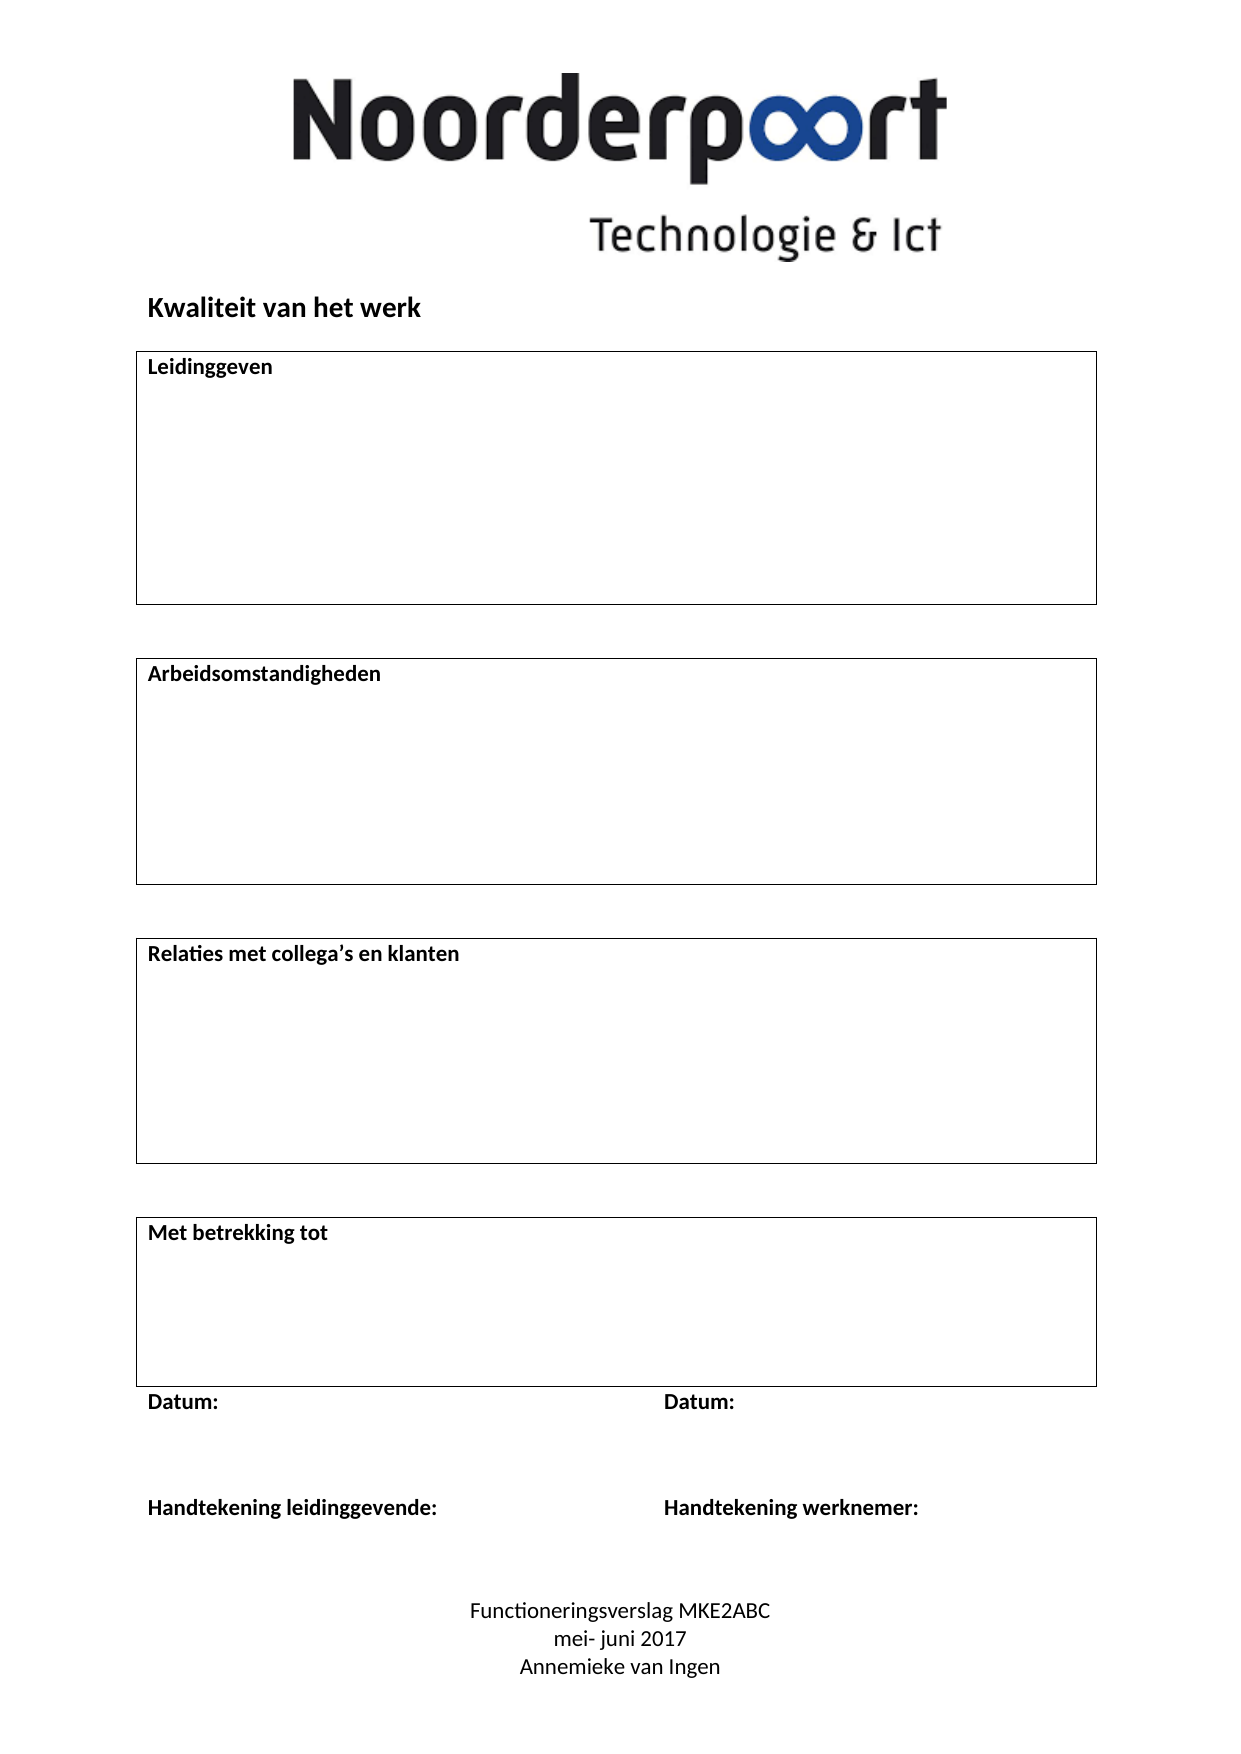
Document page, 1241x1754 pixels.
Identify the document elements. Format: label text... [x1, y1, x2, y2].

table_header Met betrekking tot [137, 1218, 1096, 1386]
table_header Relaties met collega’s en klanten [137, 939, 1096, 1163]
table_header Arbeidsomstandigheden [137, 659, 1096, 883]
text Datum: Datum: [148, 1387, 1093, 1415]
text Kwaliteit van het werk [148, 289, 1093, 325]
picture [293, 73, 947, 262]
table_header Leidinggeven [137, 352, 1096, 604]
text Handtekening leidinggevende: Handtekening werknemer: [148, 1493, 1093, 1521]
